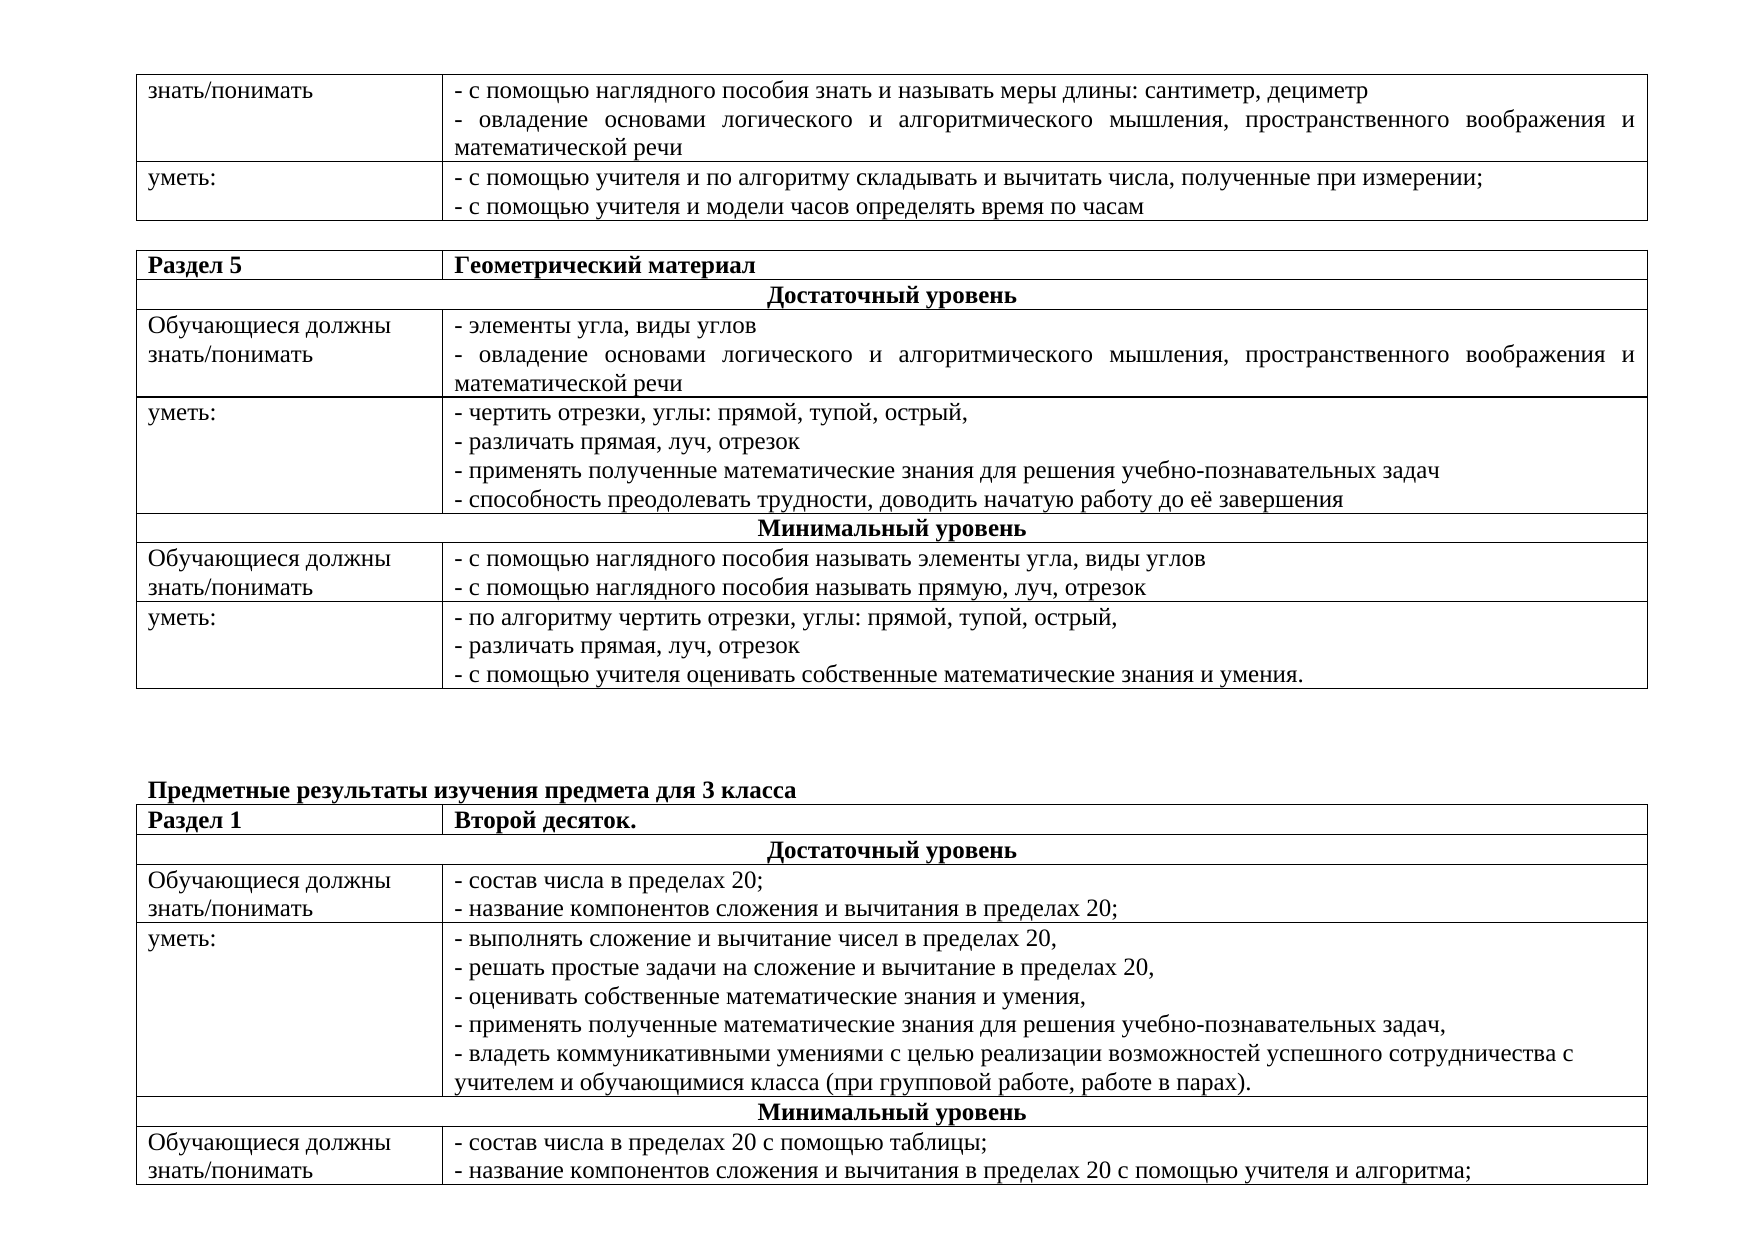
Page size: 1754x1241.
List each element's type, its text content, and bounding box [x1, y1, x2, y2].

table_cell - состав числа в пределах 20 с помощью таблицы; - название компонентов сложения и вычитания в пределах 20 с помощью учителя и алгоритма; [443, 1127, 1647, 1184]
table_cell уметь: [137, 602, 442, 688]
table_cell Достаточный уровень [137, 835, 1647, 864]
table_header Второй десяток. [443, 805, 1647, 834]
table_cell Достаточный уровень [137, 280, 1647, 309]
table_cell - чертить отрезки, углы: прямой, тупой, острый, - различать прямая, луч, отрезок - применять полученные математические знания для решения учебно-познавательных задач - способность преодолевать трудности, доводить начатую работу до её завершения [443, 398, 1647, 512]
table_header Раздел 1 [137, 805, 442, 834]
table_cell Минимальный уровень [137, 514, 1647, 542]
table_cell Обучающиеся должны знать/понимать [137, 1127, 442, 1184]
table_cell Обучающиеся должны знать/понимать [137, 865, 442, 922]
table_cell - с помощью наглядного пособия называть элементы угла, виды углов - с помощью наглядного пособия называть прямую, луч, отрезок [443, 543, 1647, 601]
table_cell уметь: [137, 398, 442, 512]
table_cell - выполнять сложение и вычитание чисел в пределах 20, - решать простые задачи на сложение и вычитание в пределах 20, - оценивать собственные математические знания и умения, - применять полученные математические знания для решения учебно-познавательных задач, - владеть коммуникативными умениями с целью реализации возможностей успешного сотрудничества с учителем и обучающимися класса (при групповой работе, работе в парах). [443, 923, 1647, 1096]
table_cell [137, 75, 442, 161]
table_cell Обучающиеся должны знать/понимать [137, 543, 442, 601]
table_cell - по алгоритму чертить отрезки, углы: прямой, тупой, острый, - различать прямая, луч, отрезок - с помощью учителя оценивать собственные математические знания и умения. [443, 602, 1647, 688]
table_cell - состав числа в пределах 20; - название компонентов сложения и вычитания в пределах 20; [443, 865, 1647, 922]
table_cell - элементы угла, виды углов - овладение основами логического и алгоритмического мышления, пространственного воображения и математической речи [443, 310, 1647, 396]
table_cell уметь: [137, 162, 442, 220]
table_header Геометрический материал [443, 251, 1647, 279]
text Предметные результаты изучения предмета для 3 класса [148, 775, 1683, 804]
table_header Раздел 5 [137, 251, 442, 279]
table_cell уметь: [137, 923, 442, 1096]
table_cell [443, 75, 1647, 161]
table_cell Минимальный уровень [137, 1097, 1647, 1126]
table_cell Обучающиеся должны знать/понимать [137, 310, 442, 396]
table_cell - с помощью учителя и по алгоритму складывать и вычитать числа, полученные при измерении; - с помощью учителя и модели часов определять время по часам [443, 162, 1647, 220]
